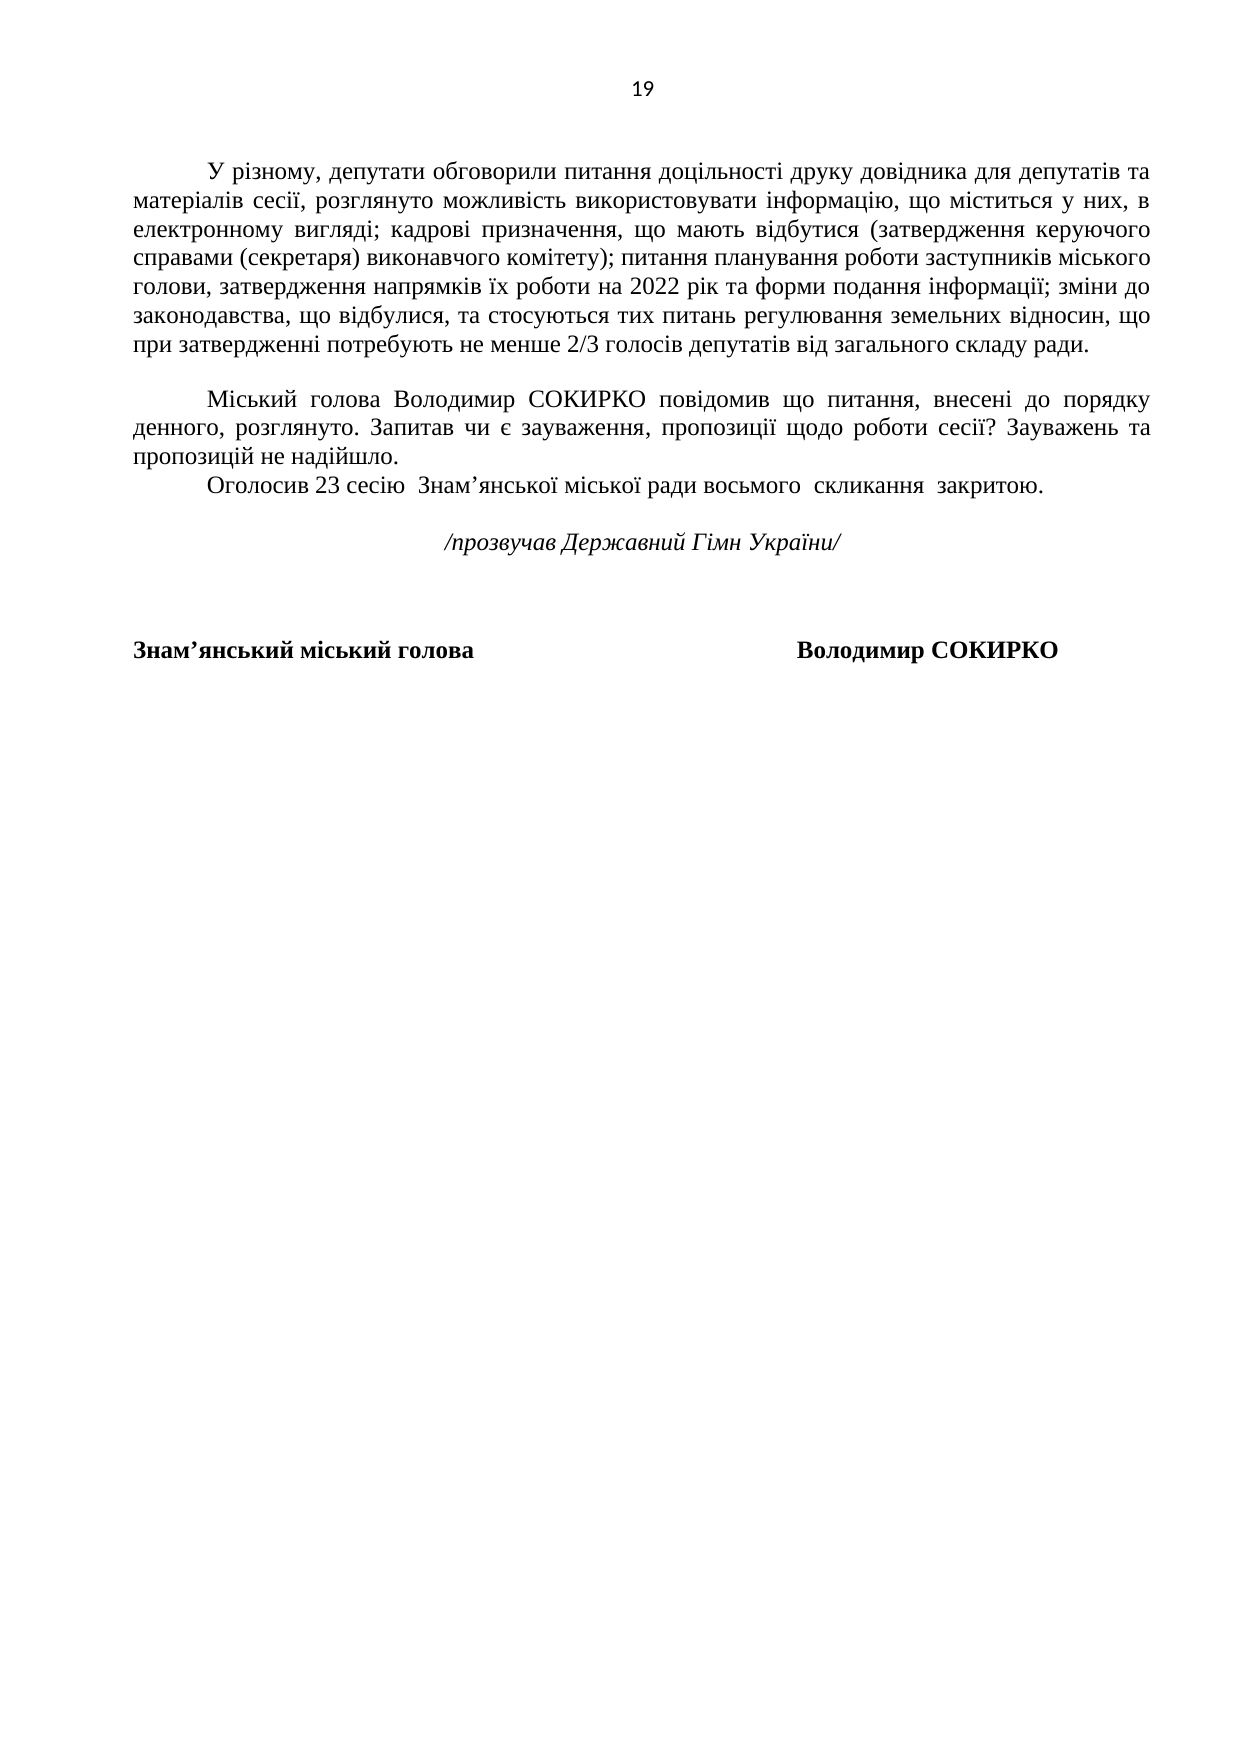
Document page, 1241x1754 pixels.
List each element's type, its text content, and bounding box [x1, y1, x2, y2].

text У різному, депутати обговорили питання доцільності друку довідника для депутатів та матеріалів сесії, розглянуто можливість використовувати інформацію, що міститься у них, в електронному вигляді; кадрові призначення, що мають відбутися (затвердження керуючого справами (секретаря) виконавчого комітету); питання планування роботи заступників міського голови, затвердження напрямків їх роботи на 2022 рік та форми подання інформації; зміни до законодавства, що відбулися, та стосуються тих питань регулювання земельних відносин, що при затвердженні потребують не менше 2/3 голосів депутатів від загального складу ради. [133, 156, 1152, 357]
text Оголосив 23 сесію Знам’янської міської ради восьмого скликання закритою. [133, 470, 1152, 499]
text /прозвучав Державний Гімн України/ [133, 527, 1152, 556]
text Міський голова Володимир СОКИРКО повідомив що питання, внесені до порядку денного, розглянуто. Запитав чи є зауваження, пропозиції щодо роботи сесії? Зауважень та пропозицій не надійшло. [133, 384, 1152, 470]
text Знам’янський міський голова Володимир СОКИРКО [133, 635, 1152, 664]
